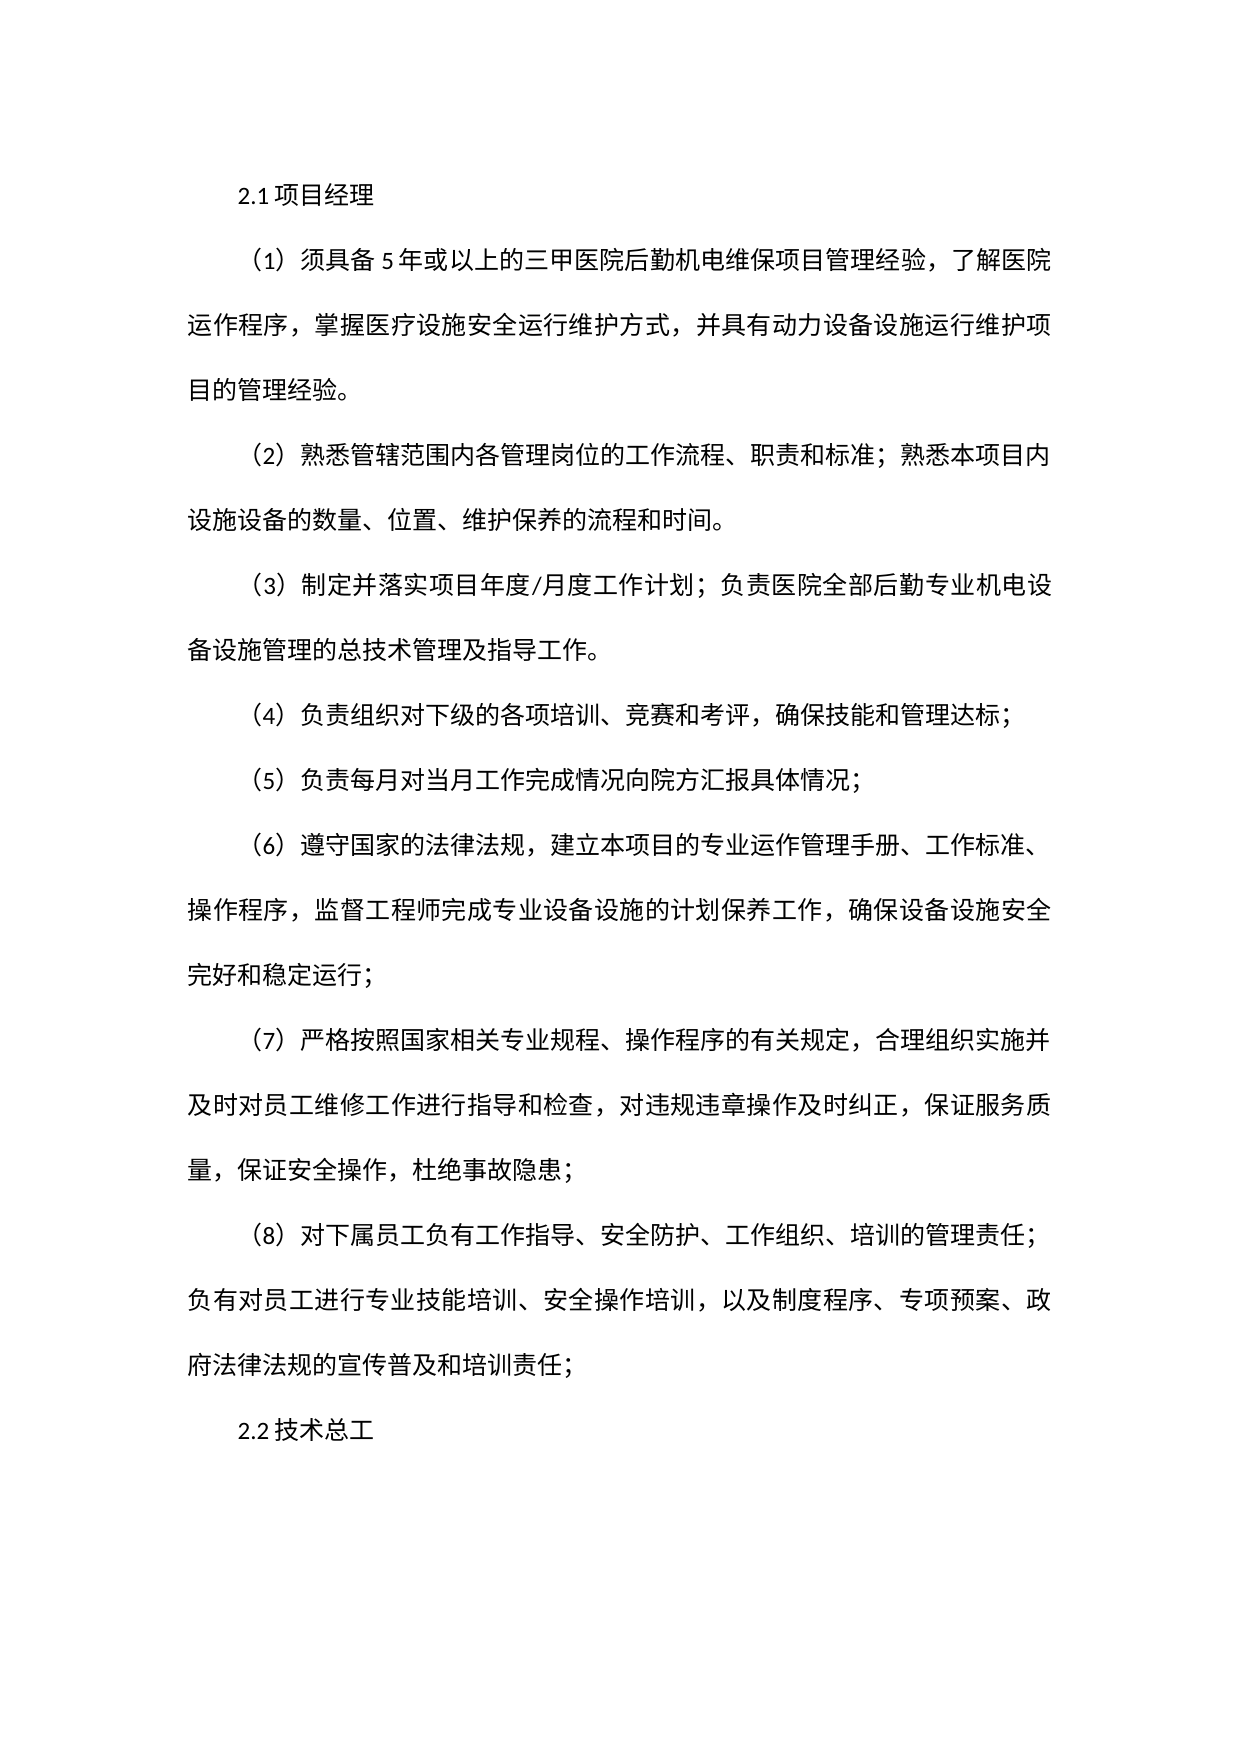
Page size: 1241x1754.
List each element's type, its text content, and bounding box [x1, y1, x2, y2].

text （3）制定并落实项目年度/月度工作计划；负责医院全部后勤专业机电设备设施管理的总技术管理及指导工作。 [187, 552, 1053, 682]
text （2）熟悉管辖范围内各管理岗位的工作流程、职责和标准；熟悉本项目内设施设备的数量、位置、维护保养的流程和时间。 [187, 422, 1053, 552]
text 2.1项目经理 [187, 162, 1053, 227]
text （5）负责每月对当月工作完成情况向院方汇报具体情况； [187, 747, 1053, 812]
text （6）遵守国家的法律法规，建立本项目的专业运作管理手册、工作标准、操作程序，监督工程师完成专业设备设施的计划保养工作，确保设备设施安全完好和稳定运行； [187, 812, 1053, 1007]
text 2.2技术总工 [187, 1397, 1053, 1462]
text （7）严格按照国家相关专业规程、操作程序的有关规定，合理组织实施并及时对员工维修工作进行指导和检查，对违规违章操作及时纠正，保证服务质量，保证安全操作，杜绝事故隐患； [187, 1007, 1053, 1202]
text （1）须具备5年或以上的三甲医院后勤机电维保项目管理经验，了解医院运作程序，掌握医疗设施安全运行维护方式，并具有动力设备设施运行维护项目的管理经验。 [187, 227, 1053, 422]
text （4）负责组织对下级的各项培训、竞赛和考评，确保技能和管理达标； [187, 682, 1053, 747]
text （8）对下属员工负有工作指导、安全防护、工作组织、培训的管理责任；负有对员工进行专业技能培训、安全操作培训，以及制度程序、专项预案、政府法律法规的宣传普及和培训责任； [187, 1202, 1053, 1397]
